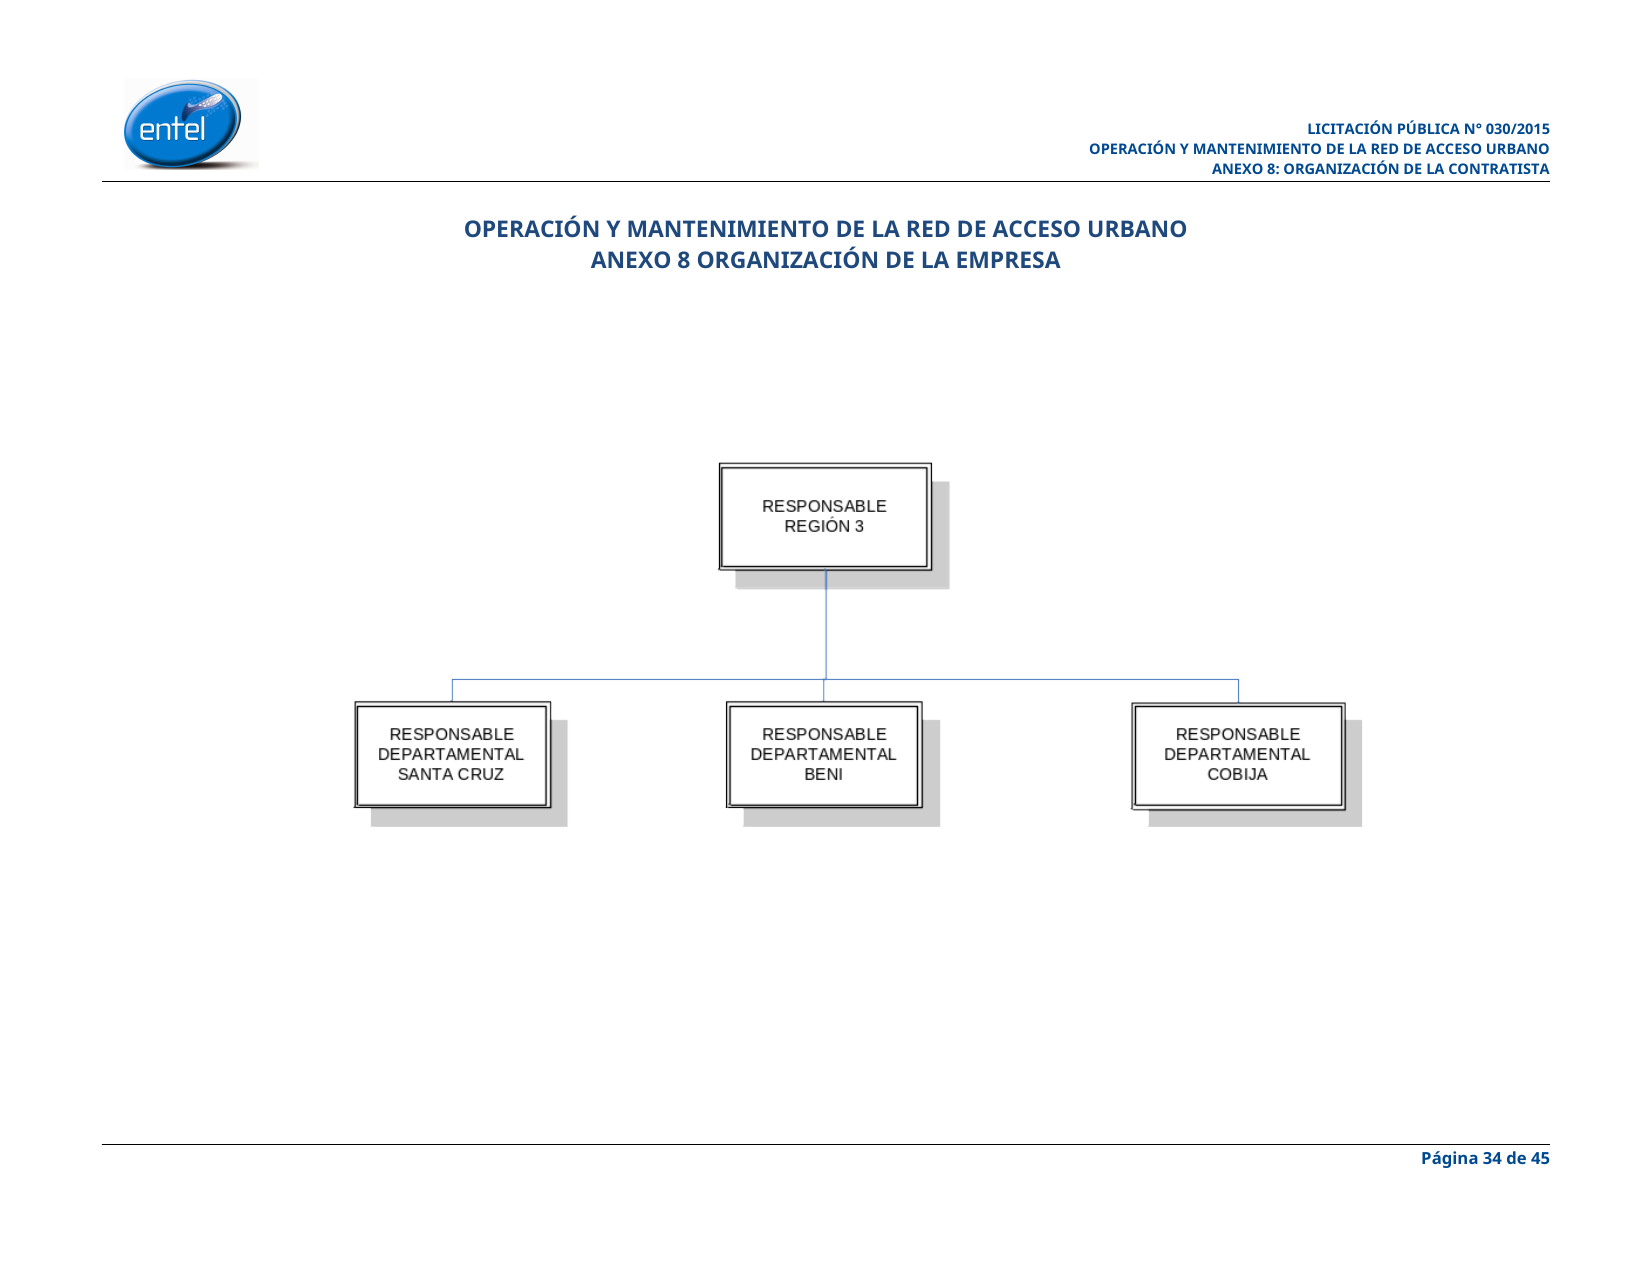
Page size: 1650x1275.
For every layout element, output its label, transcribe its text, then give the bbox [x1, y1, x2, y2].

text OPERACIÓN Y MANTENIMIENTO DE LA RED DE ACCESO URBANO [102, 213, 1550, 244]
picture [123, 78, 259, 170]
text ANEXO 8 ORGANIZACIÓN DE LA EMPRESA [102, 244, 1550, 275]
